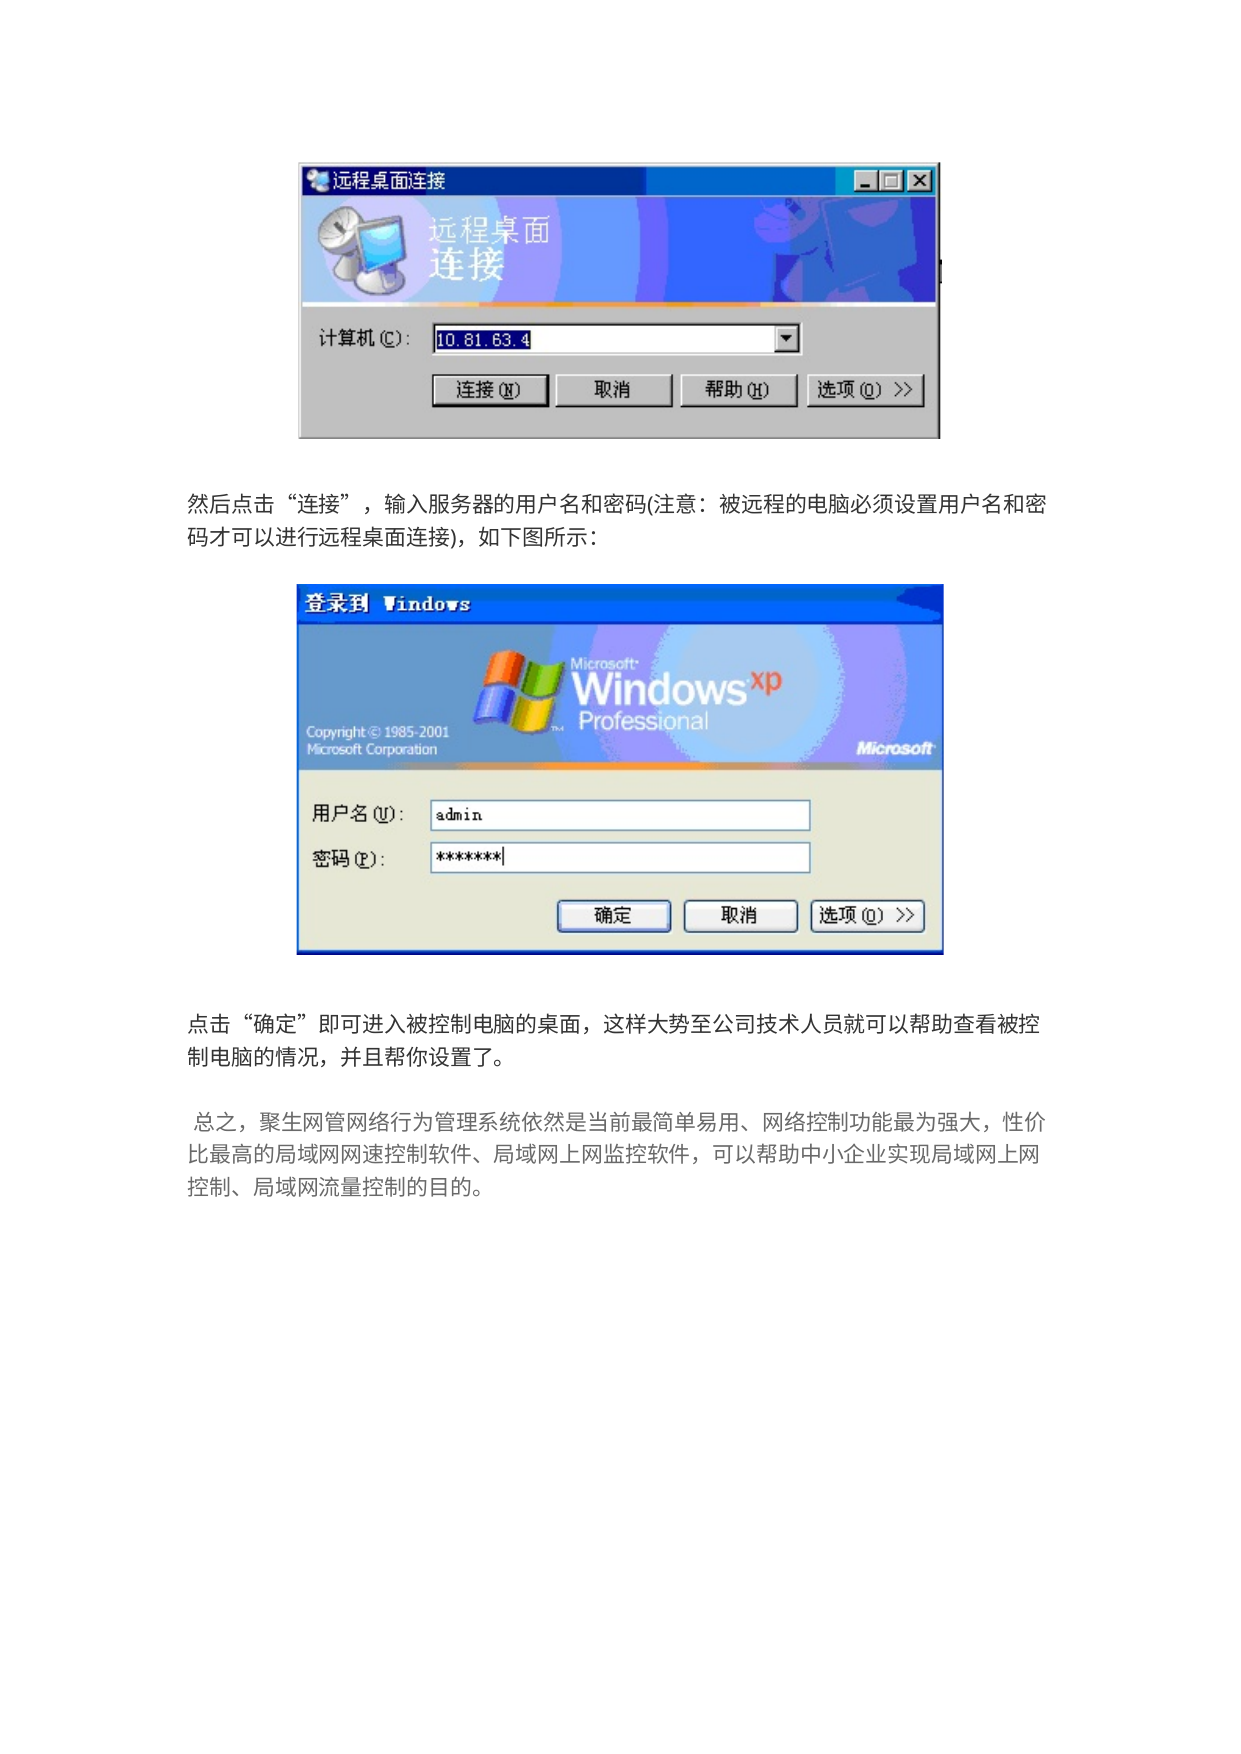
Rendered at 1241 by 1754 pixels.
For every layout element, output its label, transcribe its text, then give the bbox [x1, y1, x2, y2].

text 总之，聚生网管网络行为管理系统依然是当前最简单易用、网络控制功能最为强大，性价比最高的局域网网速控制软件、局域网上网监控软件，可以帮助中小企业实现局域网上网控制、局域网流量控制的目的。 [187, 1072, 1053, 1202]
picture [298, 162, 942, 439]
picture [296, 584, 944, 955]
text 然后点击“连接”，输入服务器的用户名和密码(注意：被远程的电脑必须设置用户名和密码才可以进行远程桌面连接)，如下图所示： [187, 487, 1053, 584]
text 点击“确定”即可进入被控制电脑的桌面，这样大势至公司技术人员就可以帮助查看被控制电脑的情况，并且帮你设置了。 [187, 1007, 1053, 1072]
